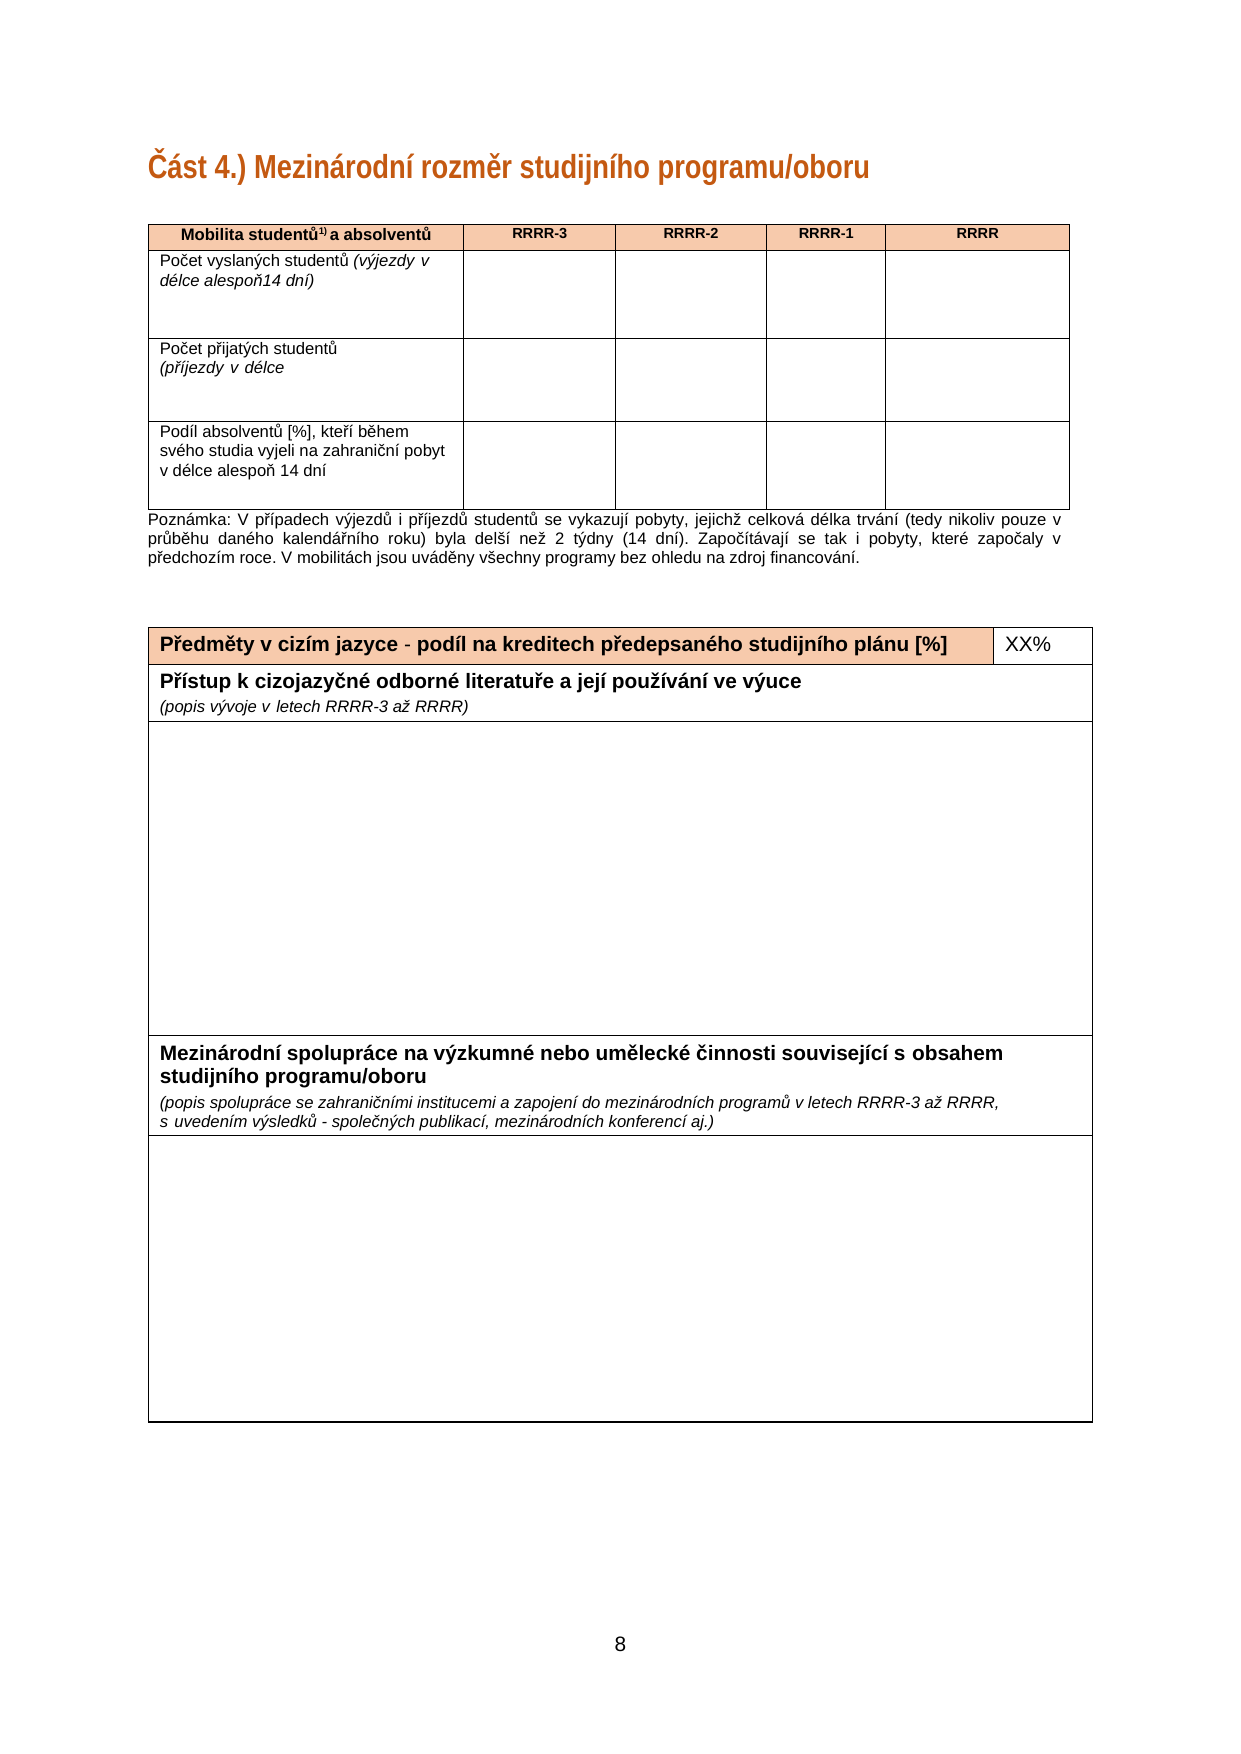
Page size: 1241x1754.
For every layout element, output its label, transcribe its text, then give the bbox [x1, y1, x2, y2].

text Poznámka: V případech výjezdů i příjezdů studentů se vykazují pobyty, jejichž celková délka trvání (tedy nikoliv pouze v průběhu daného kalendářního roku) byla delší než 2 týdny (14 dní). Započítávají se tak i pobyty, které započaly v předchozím roce. V mobilitách jsou uváděny všechny programy bez ohledu na zdroj financování. [148, 510, 1063, 567]
table_cell [464, 422, 615, 508]
table_cell [149, 722, 1092, 1035]
table_cell [886, 251, 1069, 338]
table_header RRRR-1 [767, 225, 885, 250]
table_header RRRR-2 [616, 225, 766, 250]
table_cell [886, 422, 1069, 508]
table_cell Přístup k cizojazyčné odborné literatuře a její používání ve výuce (popis vývoje v letech RRRR-3 až RRRR) [149, 665, 1092, 721]
table_header RRRR-3 [464, 225, 615, 250]
table_cell Mezinárodní spolupráce na výzkumné nebo umělecké činnosti související s obsahem studijního programu/oboru (popis spolupráce se zahraničními institucemi a zapojení do mezinárodních programů v letech RRRR-3 až RRRR, s uvedením výsledků - společných publikací, mezinárodních konferencí aj.) [149, 1036, 1092, 1135]
table_cell [767, 251, 885, 338]
table_cell Počet přijatých studentů (příjezdy v délce [149, 339, 463, 421]
table_cell [616, 251, 766, 338]
table_header Předměty v cizím jazyce - podíl na kreditech předepsaného studijního plánu [%] [149, 628, 993, 664]
table_header Mobilita studentů1) a absolventů [149, 225, 463, 250]
table_cell [616, 422, 766, 508]
table_cell [616, 339, 766, 421]
table_cell [149, 1136, 1092, 1421]
table_header XX% [994, 628, 1092, 664]
table_cell [886, 339, 1069, 421]
text Část 4.) Mezinárodní rozměr studijního programu/oboru [148, 148, 1063, 186]
table_header RRRR [886, 225, 1069, 250]
table_cell [767, 422, 885, 508]
table_cell [464, 339, 615, 421]
table_cell [464, 251, 615, 338]
table_cell Podíl absolventů [%], kteří během svého studia vyjeli na zahraniční pobyt v délce alespoň 14 dní [149, 422, 463, 508]
table_cell Počet vyslaných studentů (výjezdy v délce alespoň14 dní) [149, 251, 463, 338]
table_cell [767, 339, 885, 421]
